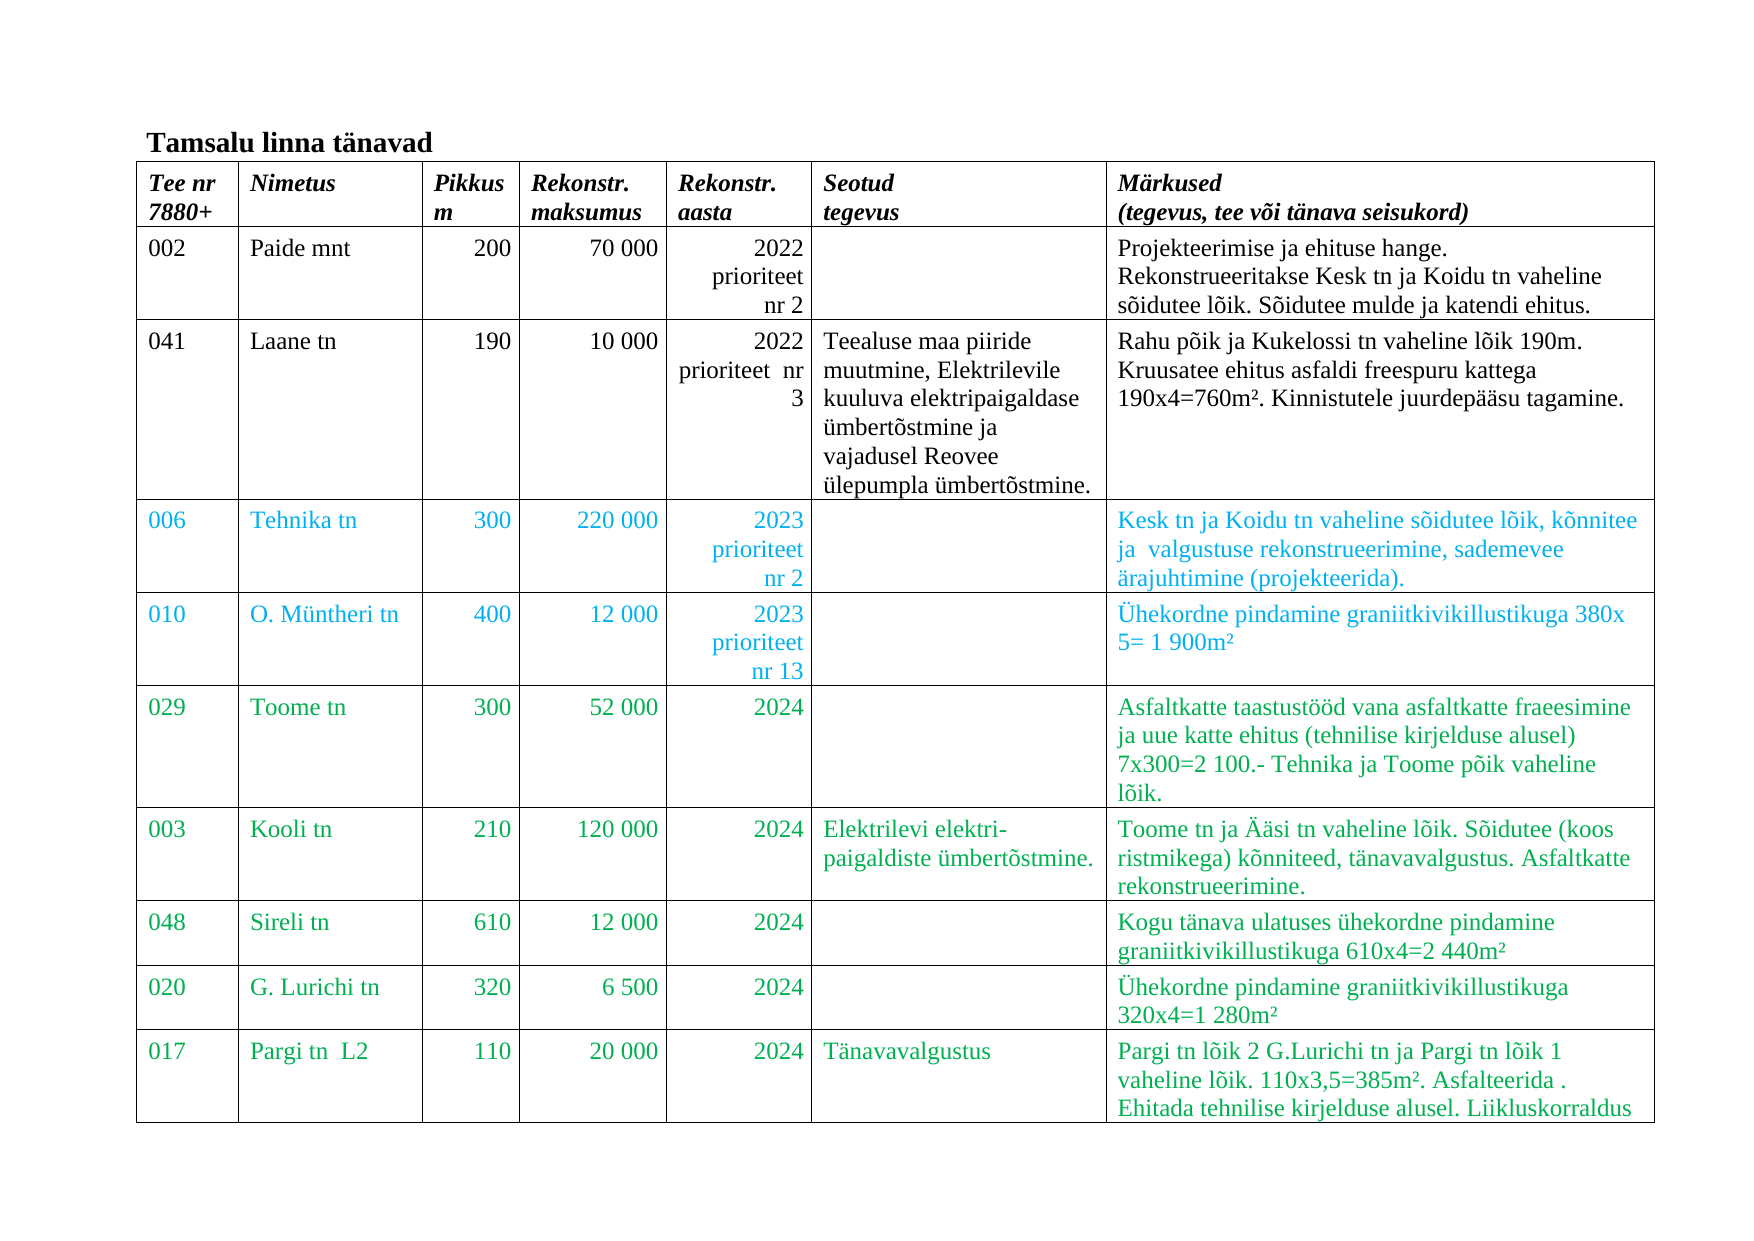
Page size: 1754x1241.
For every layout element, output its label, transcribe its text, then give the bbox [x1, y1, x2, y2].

table_cell 120 000 [520, 808, 666, 900]
table_cell Laane tn [239, 320, 422, 498]
table_cell [812, 227, 1106, 319]
table_cell Tänavavalgustus [812, 1030, 1106, 1122]
table_cell Ühekordne pindamine graniitkivikillustikuga 320x4=1 280m² [1107, 966, 1654, 1029]
table_cell [812, 966, 1106, 1029]
table_cell Tehnika tn [239, 500, 422, 592]
table_cell Paide mnt [239, 227, 422, 319]
table_cell 6 500 [520, 966, 666, 1029]
table_cell Kogu tänava ulatuses ühekordne pindamine graniitkivikillustikuga 610x4=2 440m² [1107, 901, 1654, 964]
table_cell 2022 prioriteet nr 3 [667, 320, 811, 498]
table_cell [812, 901, 1106, 964]
table_cell Toome tn ja Ääsi tn vaheline lõik. Sõidutee (koos ristmikega) kõnniteed, tänavavalgustus. Asfaltkatte rekonstrueerimine. [1107, 808, 1654, 900]
table_cell 400 [423, 593, 519, 685]
table_header Tee nr 7880+ [137, 162, 238, 226]
table_cell 003 [137, 808, 238, 900]
table_cell 2023 prioriteet nr 2 [667, 500, 811, 592]
table_cell 2024 [667, 808, 811, 900]
table_cell 2024 [667, 1030, 811, 1122]
table_cell O. Müntheri tn [239, 593, 422, 685]
table_cell 2024 [667, 901, 811, 964]
table_cell [812, 500, 1106, 592]
table_cell Asfaltkatte taastustööd vana asfaltkatte fraeesimine ja uue katte ehitus (tehnilise kirjelduse alusel) 7x300=2 100.- Tehnika ja Toome põik vaheline lõik. [1107, 686, 1654, 807]
table_cell Teealuse maa piiride muutmine, Elektrilevile kuuluva elektripaigaldase ümbertõstmine ja vajadusel Reovee ülepumpla ümbertõstmine. [812, 320, 1106, 498]
table_header Pikkus m [423, 162, 519, 226]
table_cell Sireli tn [239, 901, 422, 964]
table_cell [1107, 1030, 1654, 1122]
table_cell Rahu põik ja Kukelossi tn vaheline lõik 190m. Kruusatee ehitus asfaldi freespuru kattega 190x4=760m². Kinnistutele juurdepääsu tagamine. [1107, 320, 1654, 498]
table_cell 200 [423, 227, 519, 319]
table_cell 048 [137, 901, 238, 964]
table_cell 210 [423, 808, 519, 900]
table_header Seotud tegevus [812, 162, 1106, 226]
table_cell G. Lurichi tn [239, 966, 422, 1029]
table_cell 010 [137, 593, 238, 685]
table_cell [812, 593, 1106, 685]
table_cell 10 000 [520, 320, 666, 498]
table_cell 017 [137, 1030, 238, 1122]
table_cell 12 000 [520, 901, 666, 964]
table_cell Kesk tn ja Koidu tn vaheline sõidutee lõik, kõnnitee ja valgustuse rekonstrueerimine, sademevee ärajuhtimine (projekteerida). [1107, 500, 1654, 592]
table_cell 2022 prioriteet nr 2 [667, 227, 811, 319]
subtitle Tamsalu linna tänavad [146, 125, 1621, 159]
table_cell 320 [423, 966, 519, 1029]
table_header Märkused (tegevus, tee või tänava seisukord) [1107, 162, 1654, 226]
table_cell Elektrilevi elektri-paigaldiste ümbertõstmine. [812, 808, 1106, 900]
table_cell 12 000 [520, 593, 666, 685]
table_cell 220 000 [520, 500, 666, 592]
table_header Rekonstr. aasta [667, 162, 811, 226]
table_cell 300 [423, 686, 519, 807]
table_cell Projekteerimise ja ehituse hange. Rekonstrueeritakse Kesk tn ja Koidu tn vaheline sõidutee lõik. Sõidutee mulde ja katendi ehitus. [1107, 227, 1654, 319]
table_cell 190 [423, 320, 519, 498]
table_cell 2023 prioriteet nr 13 [667, 593, 811, 685]
table_cell 029 [137, 686, 238, 807]
table_cell 006 [137, 500, 238, 592]
table_cell 610 [423, 901, 519, 964]
table_cell Kooli tn [239, 808, 422, 900]
table_cell 70 000 [520, 227, 666, 319]
table_cell Ühekordne pindamine graniitkivikillustikuga 380x 5= 1 900m² [1107, 593, 1654, 685]
table_cell Pargi tn L2 [239, 1030, 422, 1122]
table_cell 52 000 [520, 686, 666, 807]
table_cell 002 [137, 227, 238, 319]
table_cell 2024 [667, 966, 811, 1029]
table_cell 020 [137, 966, 238, 1029]
table_header Rekonstr. maksumus [520, 162, 666, 226]
table_cell [812, 686, 1106, 807]
table_cell 20 000 [520, 1030, 666, 1122]
table_cell 041 [137, 320, 238, 498]
table_cell 2024 [667, 686, 811, 807]
table_cell 110 [423, 1030, 519, 1122]
table_cell Toome tn [239, 686, 422, 807]
table_header Nimetus [239, 162, 422, 226]
table_cell 300 [423, 500, 519, 592]
